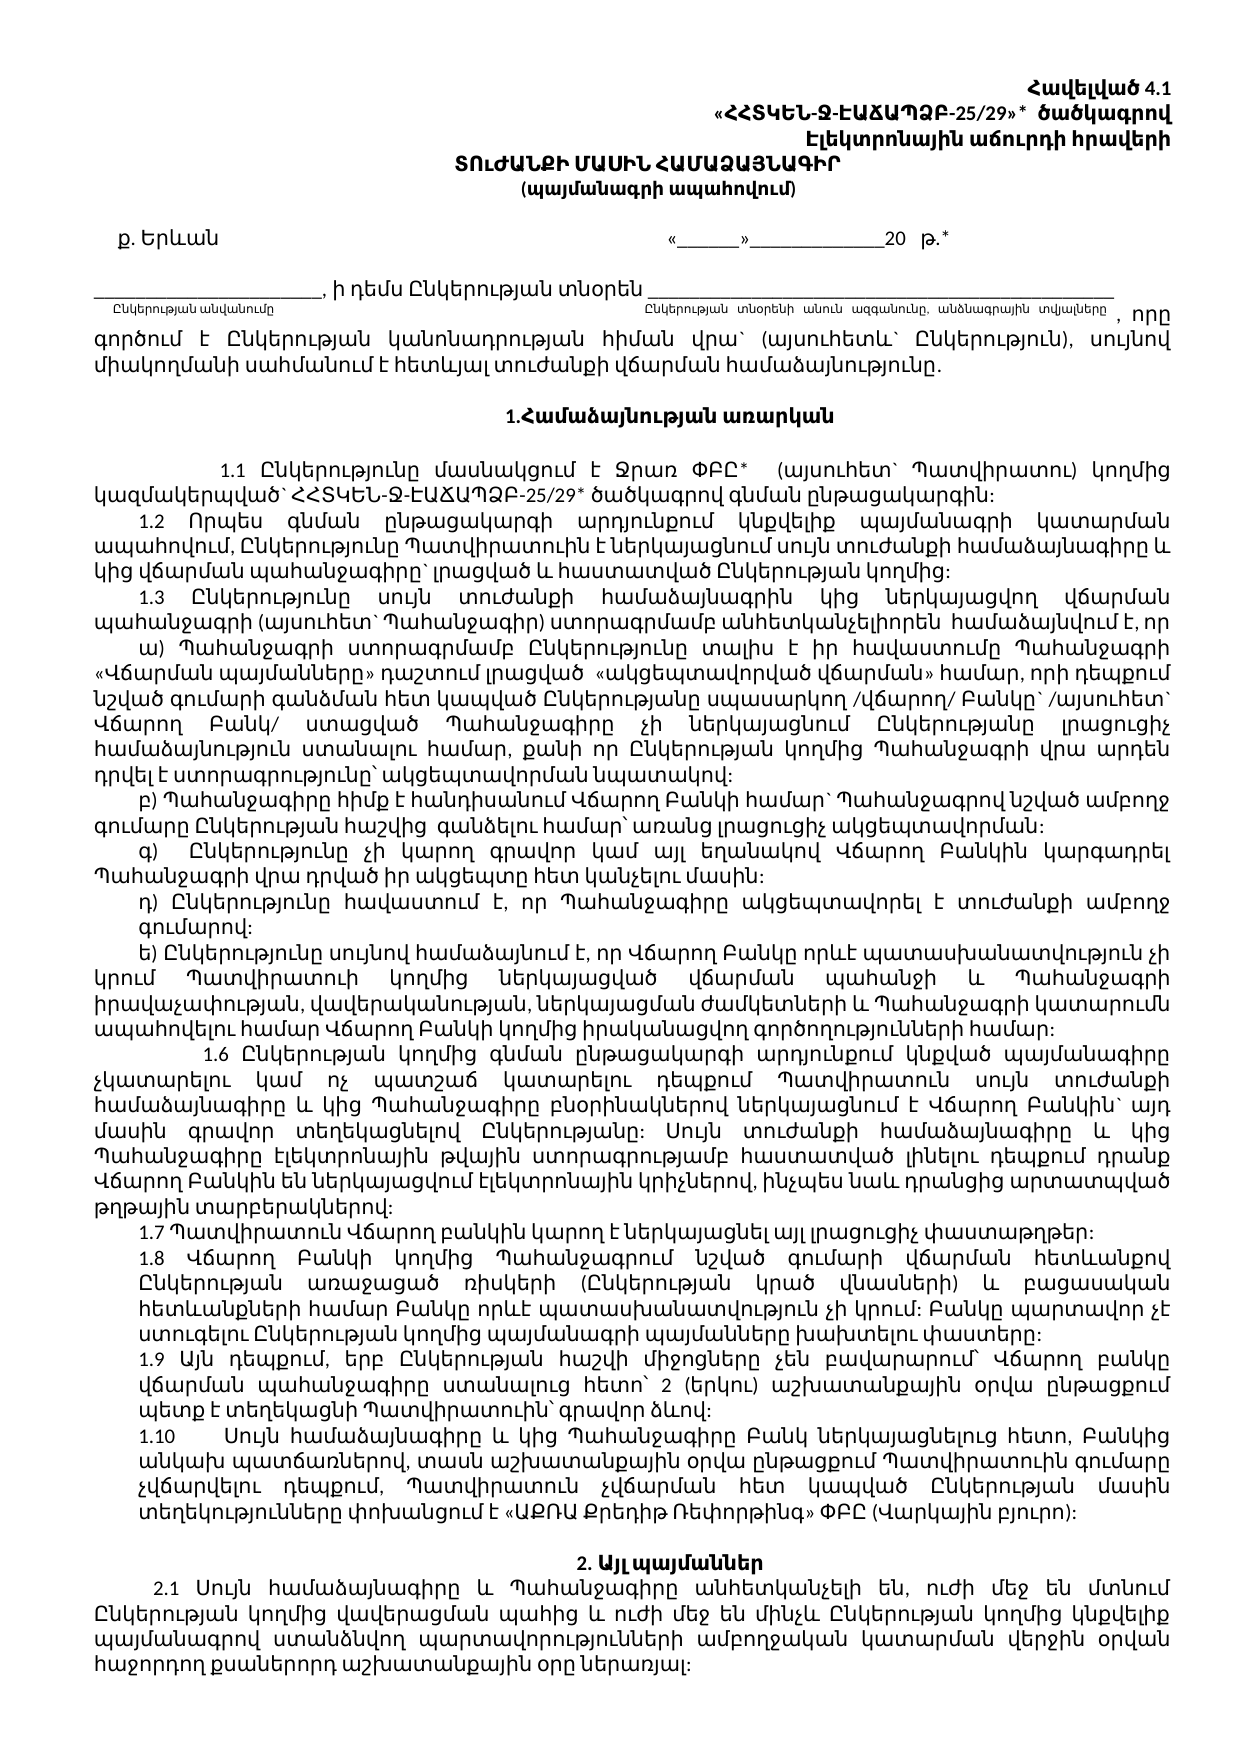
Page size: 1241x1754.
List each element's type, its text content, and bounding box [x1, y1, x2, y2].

text գ) Ընկերությունը չի կարող գրավոր կամ այլ եղանակով Վճարող Բանկին կարգադրել Պահանջագրի վրա դրված իր ակցեպտը հետ կանչելու մասին: [94, 838, 1171, 889]
text Ընկերության անվանումը Ընկերության տնօրենի անուն ազգանունը, անձնագրային տվյալները , որը գործում է Ընկերության կանոնադրության հիման վրա` (այսուհետև` Ընկերություն), սույնով միակողմանի սահմանում է հետևյալ տուժանքի վճարման համաձայնությունը. [94, 301, 1171, 377]
text ______________________, ի դեմս Ընկերության տնօրեն _____________________________________________ [94, 276, 1171, 301]
text Էլեկտրոնային աճուրդի հրավերի [94, 126, 1171, 151]
text 1.9 Այն դեպքում, երբ Ընկերության հաշվի միջոցները չեն բավարարում՝ Վճարող բանկը վճարման պահանջագիրը ստանալուց հետո՝ 2 (երկու) աշխատանքային օրվա ընթացքում պետք է տեղեկացնի Պատվիրատուին՝ գրավոր ձևով: [138, 1347, 1171, 1423]
text 1.Համաձայնության առարկան [169, 403, 1171, 428]
text դ) Ընկերությունը հավաստում է, որ Պահանջագիրը ակցեպտավորել է տուժանքի ամբողջ գումարով: [138, 889, 1171, 940]
text 1.8 Վճարող Բանկի կողմից Պահանջագրում նշված գումարի վճարման հետևանքով Ընկերության առաջացած ռիսկերի (Ընկերության կրած վնասների) և բացասական հետևանքների համար Բանկը որևէ պատասխանատվություն չի կրում: Բանկը պարտավոր չէ ստուգելու Ընկերության կողմից պայմանագրի պայմանները խախտելու փաստերը: [138, 1245, 1171, 1347]
text ք. Երևան «______»_____________20 թ.* [94, 225, 1171, 250]
text 2.1 Սույն համաձայնագիրը և Պահանջագիրը անհետկանչելի են, ուժի մեջ են մտնում Ընկերության կողմից վավերացման պահից և ուժի մեջ են մինչև Ընկերության կողմից կնքվելիք պայմանագրով ստանձնվող պարտավորությունների ամբողջական կատարման վերջին օրվան հաջորդող քսաներորդ աշխատանքային օրը ներառյալ: [94, 1575, 1171, 1677]
text ա) Պահանջագրի ստորագրմամբ Ընկերությունը տալիս է իր հավաստումը Պահանջագրի «Վճարման պայմանները» դաշտում լրացված «ակցեպտավորված վճարման» համար, որի դեպքում նշված գումարի գանձման հետ կապված Ընկերությանը սպասարկող /վճարող/ Բանկը` /այսուհետ` Վճարող Բանկ/ ստացված Պահանջագիրը չի ներկայացնում Ընկերությանը լրացուցիչ համաձայնություն ստանալու համար, քանի որ Ընկերության կողմից Պահանջագրի վրա արդեն դրվել է ստորագրությունը՝ ակցեպտավորման նպատակով: [94, 635, 1171, 787]
text 1.3 Ընկերությունը սույն տուժանքի համաձայնագրին կից ներկայացվող վճարման պահանջագրի (այսուհետ` Պահանջագիր) ստորագրմամբ անհետկանչելիորեն համաձայնվում է, որ [94, 584, 1171, 635]
text 1.6 Ընկերության կողմից գնման ընթացակարգի արդյունքում կնքված պայմանագիրը չկատարելու կամ ոչ պատշաճ կատարելու դեպքում Պատվիրատուն սույն տուժանքի համաձայնագիրը և կից Պահանջագիրը բնօրինակներով ներկայացնում է Վճարող Բանկին` այդ մասին գրավոր տեղեկացնելով Ընկերությանը: Սույն տուժանքի համաձայնագիրը և կից Պահանջագիրը էլեկտրոնային թվային ստորագրությամբ հաստատված լինելու դեպքում դրանք Վճարող Բանկին են ներկայացվում էլեկտրոնային կրիչներով, ինչպես նաև դրանցից արտատպված թղթային տարբերակներով: [94, 1042, 1171, 1219]
text ՏՈւԺԱՆՔԻ ՄԱՍԻՆ ՀԱՄԱՁԱՅՆԱԳԻՐ [94, 151, 1171, 177]
text 1.2 Որպես գնման ընթացակարգի արդյունքում կնքվելիք պայմանագրի կատարման ապահովում, Ընկերությունը Պատվիրատուին է ներկայացնում սույն տուժանքի համաձայնագիրը և կից վճարման պահանջագիրը` լրացված և հաստատված Ընկերության կողմից: [94, 508, 1171, 584]
text 1.1 Ընկերությունը մասնակցում է Ջրառ ՓԲԸ* (այսուհետ` Պատվիրատու) կողմից կազմակերպված` ՀՀՏԿԵՆ-Ջ-ԷԱՃԱՊՁԲ-25/29* ծածկագրով գնման ընթացակարգին: [94, 457, 1171, 508]
text (պայմանագրի ապահովում) [94, 177, 1171, 199]
text 2. Այլ պայմաններ [169, 1550, 1171, 1575]
text բ) Պահանջագիրը հիմք է հանդիսանում Վճարող Բանկի համար` Պահանջագրով նշված ամբողջ գումարը Ընկերության հաշվից գանձելու համար՝ առանց լրացուցիչ ակցեպտավորման: [94, 787, 1171, 838]
text 1.7 Պատվիրատուն Վճարող բանկին կարող է ներկայացնել այլ լրացուցիչ փաստաթղթեր: [138, 1219, 1171, 1245]
text 1.10 Սույն համաձայնագիրը և կից Պահանջագիրը Բանկ ներկայացնելուց հետո, Բանկից անկախ պատճառներով, տասն աշխատանքային օրվա ընթացքում Պատվիրատուին գումարը չվճարվելու դեպքում, Պատվիրատուն չվճարման հետ կապված Ընկերության մասին տեղեկությունները փոխանցում է «ԱՔՌԱ Քրեդիթ Ռեփորթինգ» ՓԲԸ (Վարկային բյուրո): [138, 1423, 1171, 1524]
text ե) Ընկերությունը սույնով համաձայնում է, որ Վճարող Բանկը որևէ պատասխանատվություն չի կրում Պատվիրատուի կողմից ներկայացված վճարման պահանջի և Պահանջագրի իրավաչափության, վավերականության, ներկայացման ժամկետների և Պահանջագրի կատարումն ապահովելու համար Վճարող Բանկի կողմից իրականացվող գործողությունների համար: [94, 940, 1171, 1042]
text Հավելված 4.1 [94, 75, 1171, 100]
text «ՀՀՏԿԵՆ-Ջ-ԷԱՃԱՊՁԲ-25/29»* ծածկագրով [94, 100, 1171, 126]
